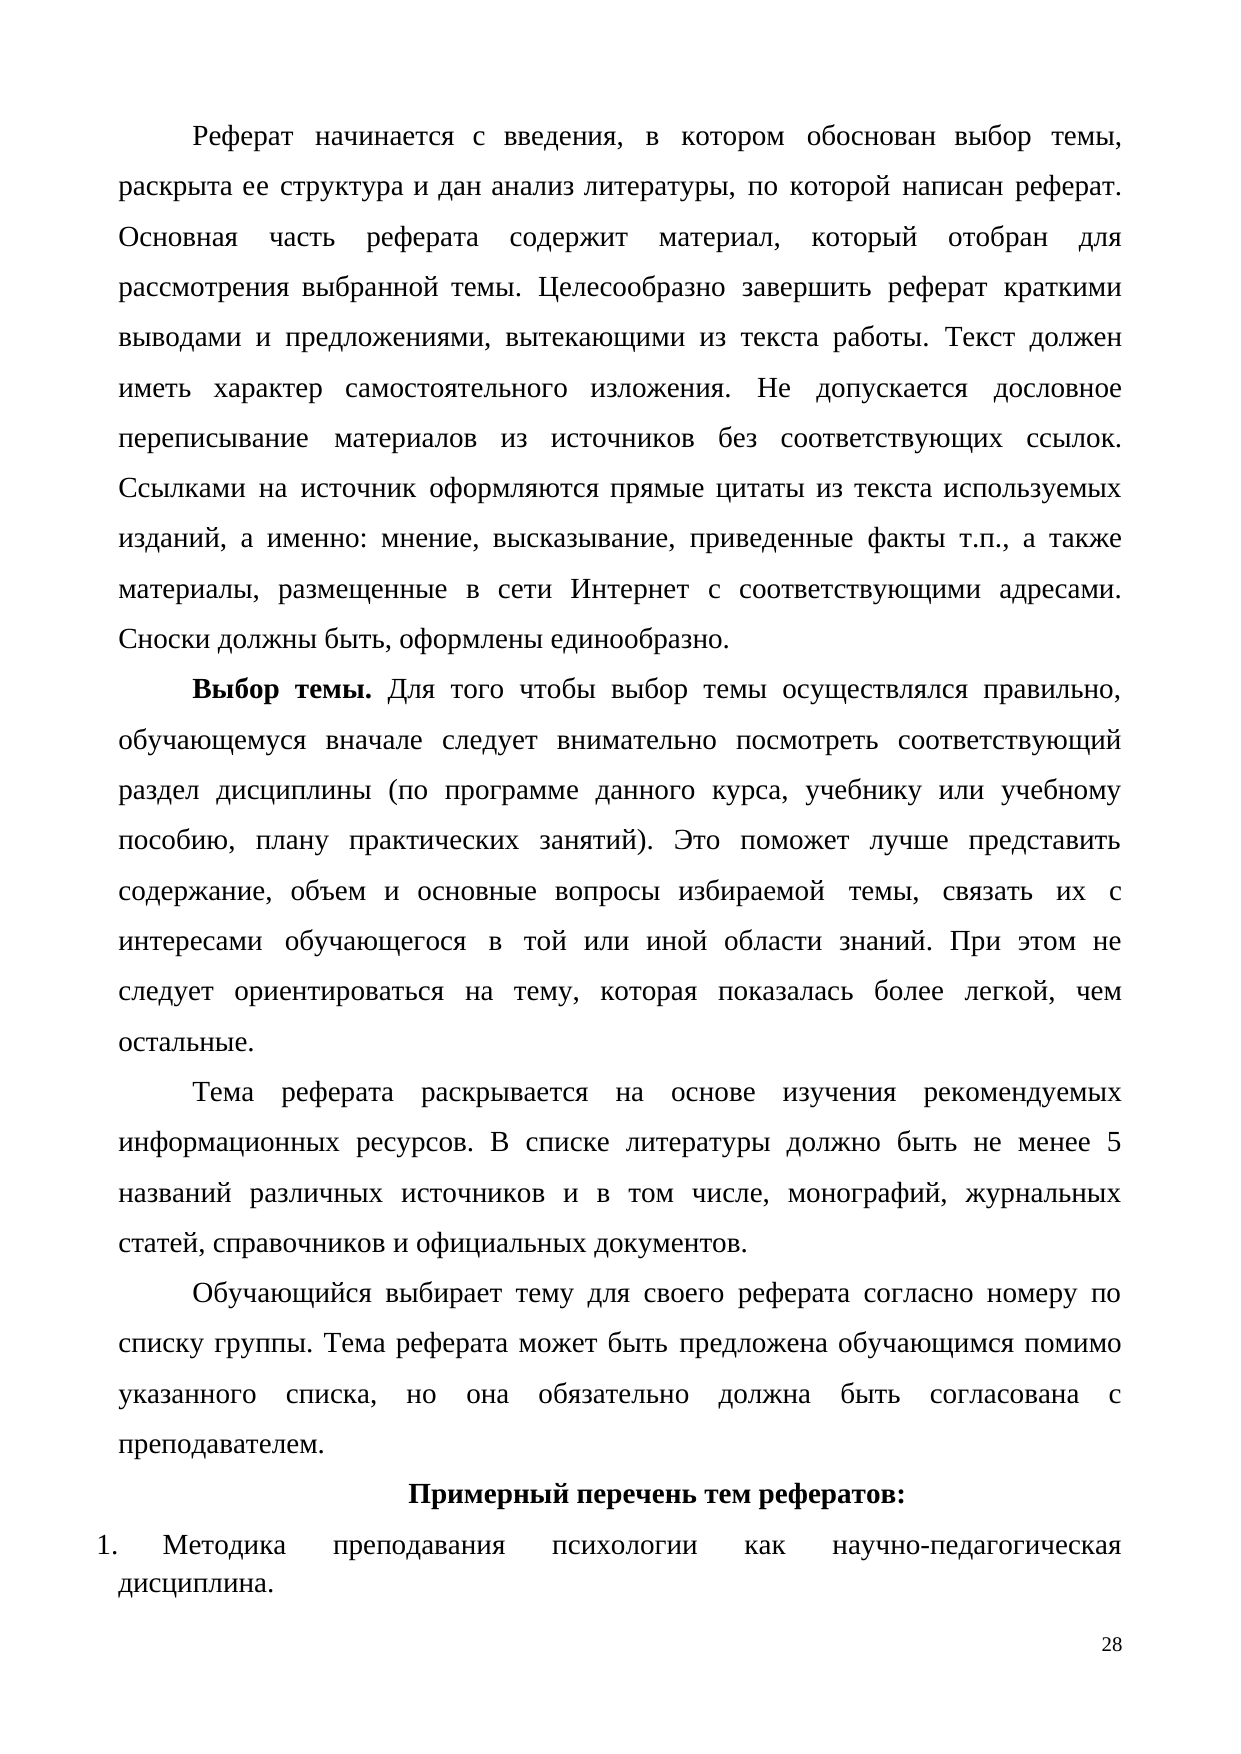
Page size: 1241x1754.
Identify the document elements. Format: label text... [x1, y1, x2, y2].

list Методика преподавания психологии как научно-педагогическая дисциплина. [118, 1527, 1122, 1599]
text Тема реферата раскрывается на основе изучения рекомендуемых информационных ресурсов. В списке литературы должно быть не менее 5 названий различных источников и в том числе, монографий, журнальных статей, справочников и официальных документов. [118, 1074, 1122, 1258]
text Примерный перечень тем рефератов: [118, 1477, 1122, 1510]
text Выбор темы. Для того чтобы выбор темы осуществлялся правильно, обучающемуся вначале следует внимательно посмотреть соответствующий раздел дисциплины (по программе данного курса, учебнику или учебному пособию, плану практических занятий). Это поможет лучше представить содержание, объем и основные вопросы избираемой темы, связать их с интересами обучающегося в той или иной области знаний. При этом не следует ориентироваться на тему, которая показалась более легкой, чем остальные. [118, 672, 1122, 1057]
text Обучающийся выбирает тему для своего реферата согласно номеру по списку группы. Тема реферата может быть предложена обучающимся помимо указанного списка, но она обязательно должна быть согласована с преподавателем. [118, 1275, 1122, 1460]
text Реферат начинается с введения, в котором обоснован выбор темы, раскрыта ее структура и дан анализ литературы, по которой написан реферат. Основная часть реферата содержит материал, который отобран для рассмотрения выбранной темы. Целесообразно завершить реферат краткими выводами и предложениями, вытекающими из текста работы. Текст должен иметь характер самостоятельного изложения. Не допускается дословное переписывание материалов из источников без соответствующих ссылок. Ссылками на источник оформляются прямые цитаты из текста используемых изданий, а именно: мнение, высказывание, приведенные факты т.п., а также материалы, размещенные в сети Интернет с соответствующими адресами. Сноски должны быть, оформлены единообразно. [118, 118, 1122, 655]
